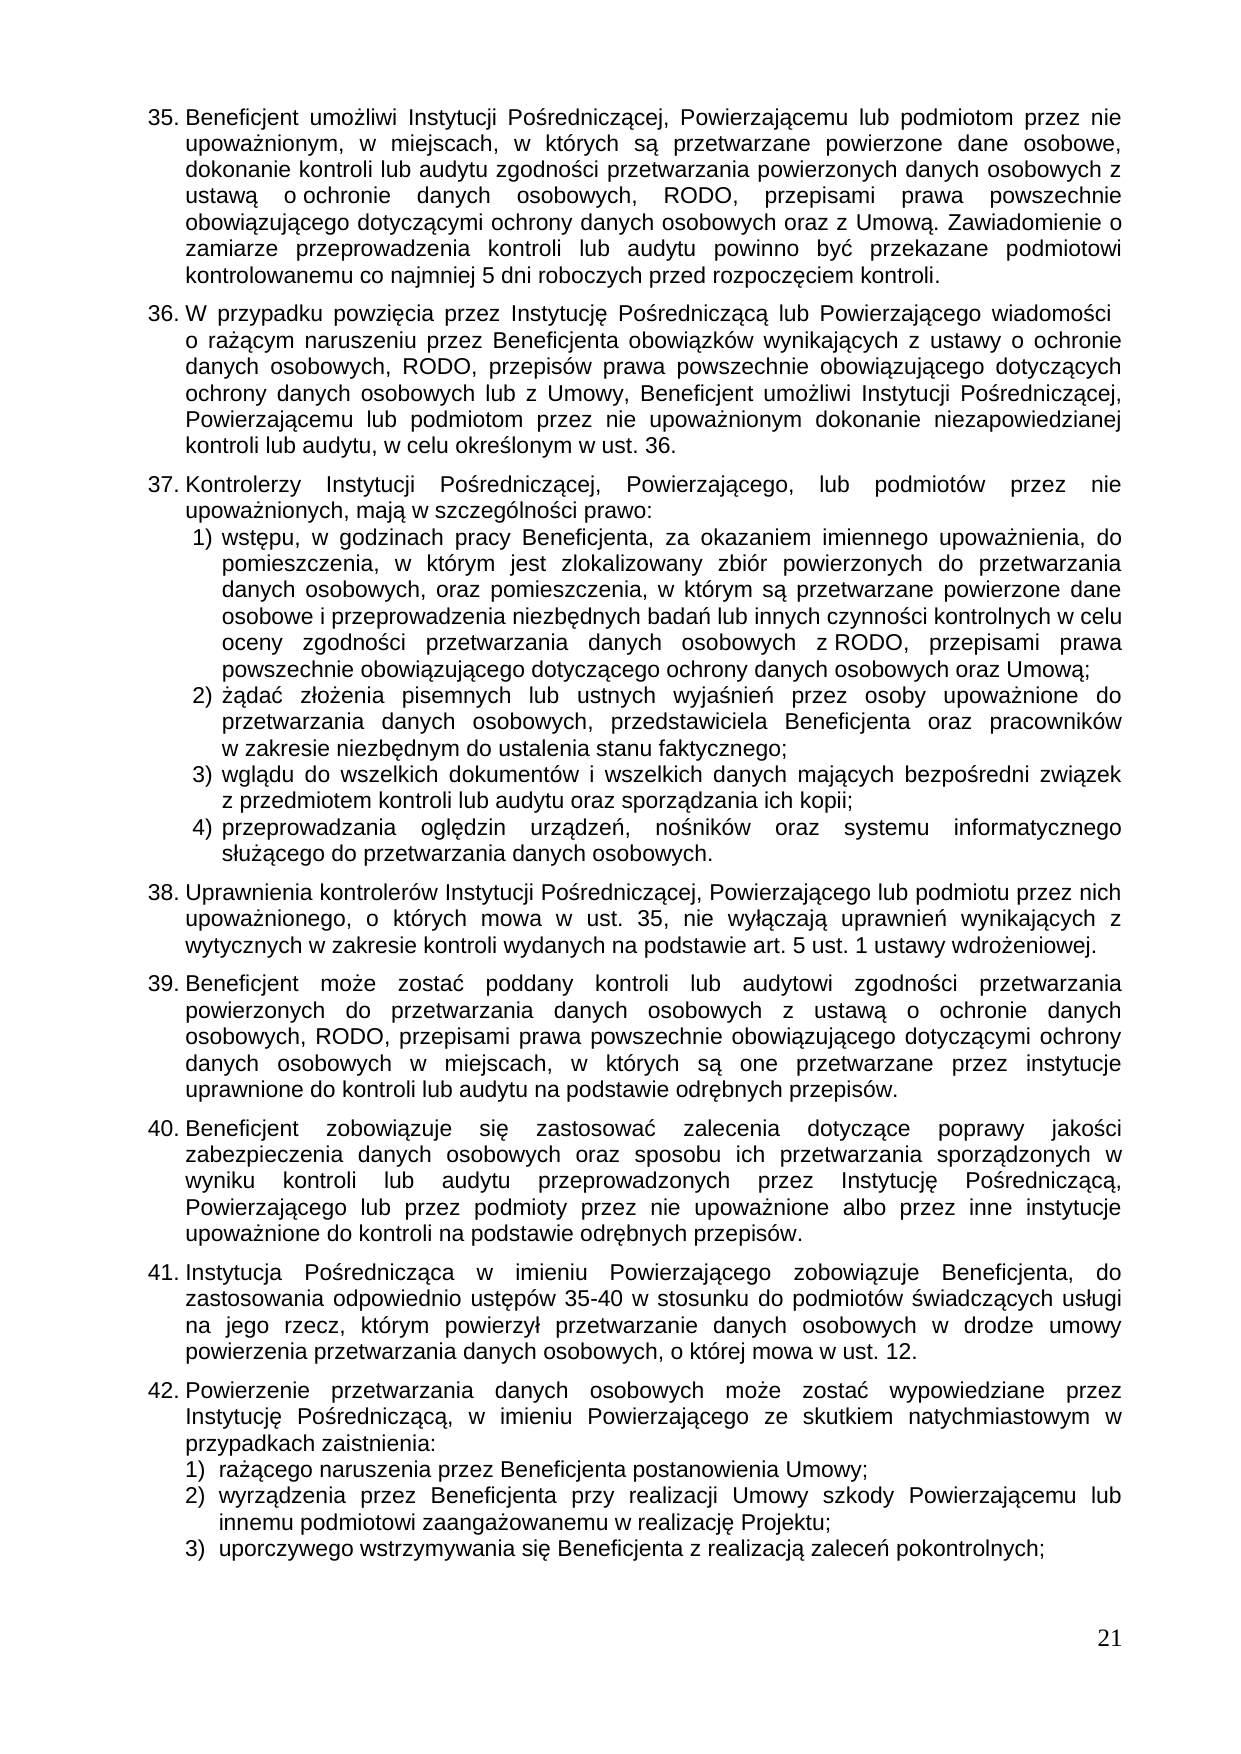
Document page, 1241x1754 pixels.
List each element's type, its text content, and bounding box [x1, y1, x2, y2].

list Powierzenie przetwarzania danych osobowych może zostać wypowiedziane przez Instytucję Pośredniczącą, w imieniu Powierzającego ze skutkiem natychmiastowym w przypadkach zaistnienia: [148, 1377, 1122, 1456]
list uporczywego wstrzymywania się Beneficjenta z realizacją zaleceń pokontrolnych; [185, 1535, 1122, 1561]
list przeprowadzania oględzin urządzeń, nośników oraz systemu informatycznego służącego do przetwarzania danych osobowych. [192, 814, 1122, 866]
list Uprawnienia kontrolerów Instytucji Pośredniczącej, Powierzającego lub podmiotu przez nich upoważnionego, o których mowa w ust. 35, nie wyłączają uprawnień wynikających z wytycznych w zakresie kontroli wydanych na podstawie art. 5 ust. 1 ustawy wdrożeniowej. [148, 879, 1122, 958]
list Kontrolerzy Instytucji Pośredniczącej, Powierzającego, lub podmiotów przez nie upoważnionych, mają w szczególności prawo: [148, 471, 1122, 524]
list Beneficjent umożliwi Instytucji Pośredniczącej, Powierzającemu lub podmiotom przez nie upoważnionym, w miejscach, w których są przetwarzane powierzone dane osobowe, dokonanie kontroli lub audytu zgodności przetwarzania powierzonych danych osobowych z ustawą o ochronie danych osobowych, RODO, przepisami prawa powszechnie obowiązującego dotyczącymi ochrony danych osobowych oraz z Umową. Zawiadomienie o zamiarze przeprowadzenia kontroli lub audytu powinno być przekazane podmiotowi kontrolowanemu co najmniej 5 dni roboczych przed rozpoczęciem kontroli. [148, 103, 1122, 288]
list wstępu, w godzinach pracy Beneficjenta, za okazaniem imiennego upoważnienia, do pomieszczenia, w którym jest zlokalizowany zbiór powierzonych do przetwarzania danych osobowych, oraz pomieszczenia, w którym są przetwarzane powierzone dane osobowe i przeprowadzenia niezbędnych badań lub innych czynności kontrolnych w celu oceny zgodności przetwarzania danych osobowych z RODO, przepisami prawa powszechnie obowiązującego dotyczącego ochrony danych osobowych oraz Umową; [192, 524, 1122, 682]
list wglądu do wszelkich dokumentów i wszelkich danych mających bezpośredni związek z przedmiotem kontroli lub audytu oraz sporządzania ich kopii; [192, 761, 1122, 814]
list Beneficjent może zostać poddany kontroli lub audytowi zgodności przetwarzania powierzonych do przetwarzania danych osobowych z ustawą o ochronie danych osobowych, RODO, przepisami prawa powszechnie obowiązującego dotyczącymi ochrony danych osobowych w miejscach, w których są one przetwarzane przez instytucje uprawnione do kontroli lub audytu na podstawie odrębnych przepisów. [148, 970, 1122, 1102]
list W przypadku powzięcia przez Instytucję Pośredniczącą lub Powierzającego wiadomości o rażącym naruszeniu przez Beneficjenta obowiązków wynikających z ustawy o ochronie danych osobowych, RODO, przepisów prawa powszechnie obowiązującego dotyczących ochrony danych osobowych lub z Umowy, Beneficjent umożliwi Instytucji Pośredniczącej, Powierzającemu lub podmiotom przez nie upoważnionym dokonanie niezapowiedzianej kontroli lub audytu, w celu określonym w ust. 36. [148, 300, 1122, 458]
list rażącego naruszenia przez Beneficjenta postanowienia Umowy; [185, 1456, 1122, 1482]
list wyrządzenia przez Beneficjenta przy realizacji Umowy szkody Powierzającemu lub innemu podmiotowi zaangażowanemu w realizację Projektu; [185, 1482, 1122, 1535]
list żądać złożenia pisemnych lub ustnych wyjaśnień przez osoby upoważnione do przetwarzania danych osobowych, przedstawiciela Beneficjenta oraz pracowników w zakresie niezbędnym do ustalenia stanu faktycznego; [192, 682, 1122, 761]
list Instytucja Pośrednicząca w imieniu Powierzającego zobowiązuje Beneficjenta, do zastosowania odpowiednio ustępów 35-40 w stosunku do podmiotów świadczących usługi na jego rzecz, którym powierzył przetwarzanie danych osobowych w drodze umowy powierzenia przetwarzania danych osobowych, o której mowa w ust. 12. [148, 1259, 1122, 1364]
list Beneficjent zobowiązuje się zastosować zalecenia dotyczące poprawy jakości zabezpieczenia danych osobowych oraz sposobu ich przetwarzania sporządzonych w wyniku kontroli lub audytu przeprowadzonych przez Instytucję Pośredniczącą, Powierzającego lub przez podmioty przez nie upoważnione albo przez inne instytucje upoważnione do kontroli na podstawie odrębnych przepisów. [148, 1115, 1122, 1246]
